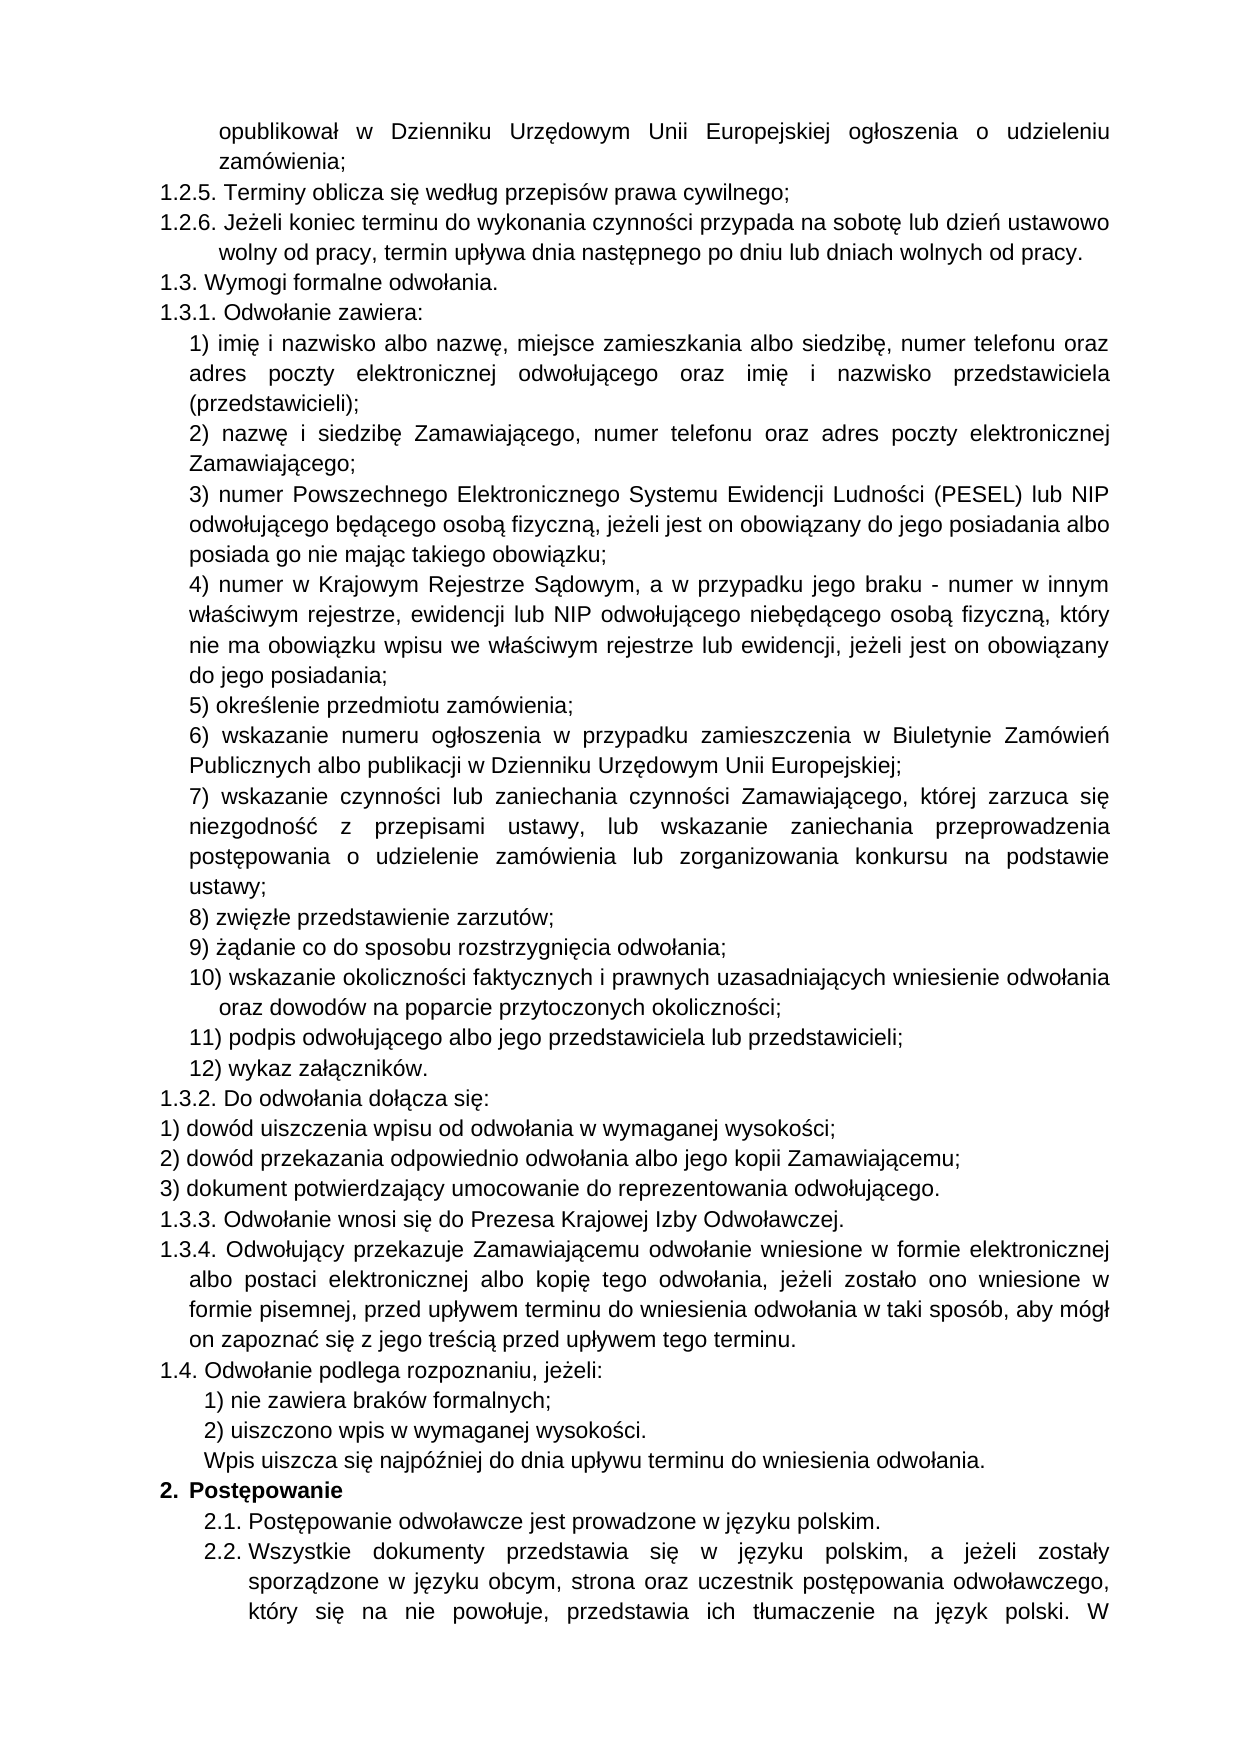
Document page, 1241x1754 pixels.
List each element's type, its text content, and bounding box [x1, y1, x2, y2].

text 11) podpis odwołującego albo jego przedstawiciela lub przedstawicieli; [130, 1024, 1110, 1051]
text 10) wskazanie okoliczności faktycznych i prawnych uzasadniających wniesienie odwołania oraz dowodów na poparcie przytoczonych okoliczności; [189, 964, 1110, 1021]
text 3) numer Powszechnego Elektronicznego Systemu Ewidencji Ludności (PESEL) lub NIP odwołującego będącego osobą fizyczną, jeżeli jest on obowiązany do jego posiadania albo posiada go nie mając takiego obowiązku; [189, 481, 1110, 567]
text 5) określenie przedmiotu zamówienia; [130, 692, 1110, 718]
text 1.3.2. Do odwołania dołącza się: [130, 1085, 1110, 1111]
text 1.3.1. Odwołanie zawiera: [130, 299, 1110, 326]
text 1.2.5. Terminy oblicza się według przepisów prawa cywilnego; [130, 178, 1110, 205]
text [159, 118, 1110, 175]
text 9) żądanie co do sposobu rozstrzygnięcia odwołania; [189, 934, 1110, 960]
text 1) dowód uiszczenia wpisu od odwołania w wymaganej wysokości; [130, 1115, 1110, 1141]
text 3) dokument potwierdzający umocowanie do reprezentowania odwołującego. [130, 1175, 1110, 1202]
text 2) uiszczono wpis w wymaganej wysokości. [130, 1417, 1110, 1443]
text 2) nazwę i siedzibę Zamawiającego, numer telefonu oraz adres poczty elektronicznej Zamawiającego; [189, 420, 1110, 477]
text 1) nie zawiera braków formalnych; [130, 1387, 1110, 1413]
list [204, 1538, 1110, 1625]
text 1.4. Odwołanie podlega rozpoznaniu, jeżeli: [159, 1357, 1110, 1383]
list Postępowanie odwoławcze jest prowadzone w języku polskim. [204, 1508, 1110, 1534]
text 1.3.3. Odwołanie wnosi się do Prezesa Krajowej Izby Odwoławczej. [130, 1206, 1110, 1232]
text 4) numer w Krajowym Rejestrze Sądowym, a w przypadku jego braku - numer w innym właściwym rejestrze, ewidencji lub NIP odwołującego niebędącego osobą fizyczną, który nie ma obowiązku wpisu we właściwym rejestrze lub ewidencji, jeżeli jest on obowiązany do jego posiadania; [189, 571, 1110, 688]
text 7) wskazanie czynności lub zaniechania czynności Zamawiającego, której zarzuca się niezgodność z przepisami ustawy, lub wskazanie zaniechania przeprowadzenia postępowania o udzielenie zamówienia lub zorganizowania konkursu na podstawie ustawy; [189, 783, 1110, 900]
text Wpis uiszcza się najpóźniej do dnia upływu terminu do wniesienia odwołania. [130, 1447, 1110, 1474]
text 12) wykaz załączników. [130, 1054, 1110, 1081]
text 1.2.6. Jeżeli koniec terminu do wykonania czynności przypada na sobotę lub dzień ustawowo wolny od pracy, termin upływa dnia następnego po dniu lub dniach wolnych od pracy. [159, 209, 1110, 265]
text 1.3. Wymogi formalne odwołania. [159, 269, 1110, 296]
text 2) dowód przekazania odpowiednio odwołania albo jego kopii Zamawiającemu; [130, 1145, 1110, 1172]
text 1.3.4. Odwołujący przekazuje Zamawiającemu odwołanie wniesione w formie elektronicznej albo postaci elektronicznej albo kopię tego odwołania, jeżeli zostało ono wniesione w formie pisemnej, przed upływem terminu do wniesienia odwołania w taki sposób, aby mógł on zapoznać się z jego treścią przed upływem tego terminu. [159, 1236, 1110, 1353]
text 1) imię i nazwisko albo nazwę, miejsce zamieszkania albo siedzibę, numer telefonu oraz adres poczty elektronicznej odwołującego oraz imię i nazwisko przedstawiciela (przedstawicieli); [189, 329, 1110, 416]
text 8) zwięzłe przedstawienie zarzutów; [189, 903, 1110, 930]
list Postępowanie [159, 1477, 1110, 1504]
text 6) wskazanie numeru ogłoszenia w przypadku zamieszczenia w Biuletynie Zamówień Publicznych albo publikacji w Dzienniku Urzędowym Unii Europejskiej; [189, 722, 1110, 779]
